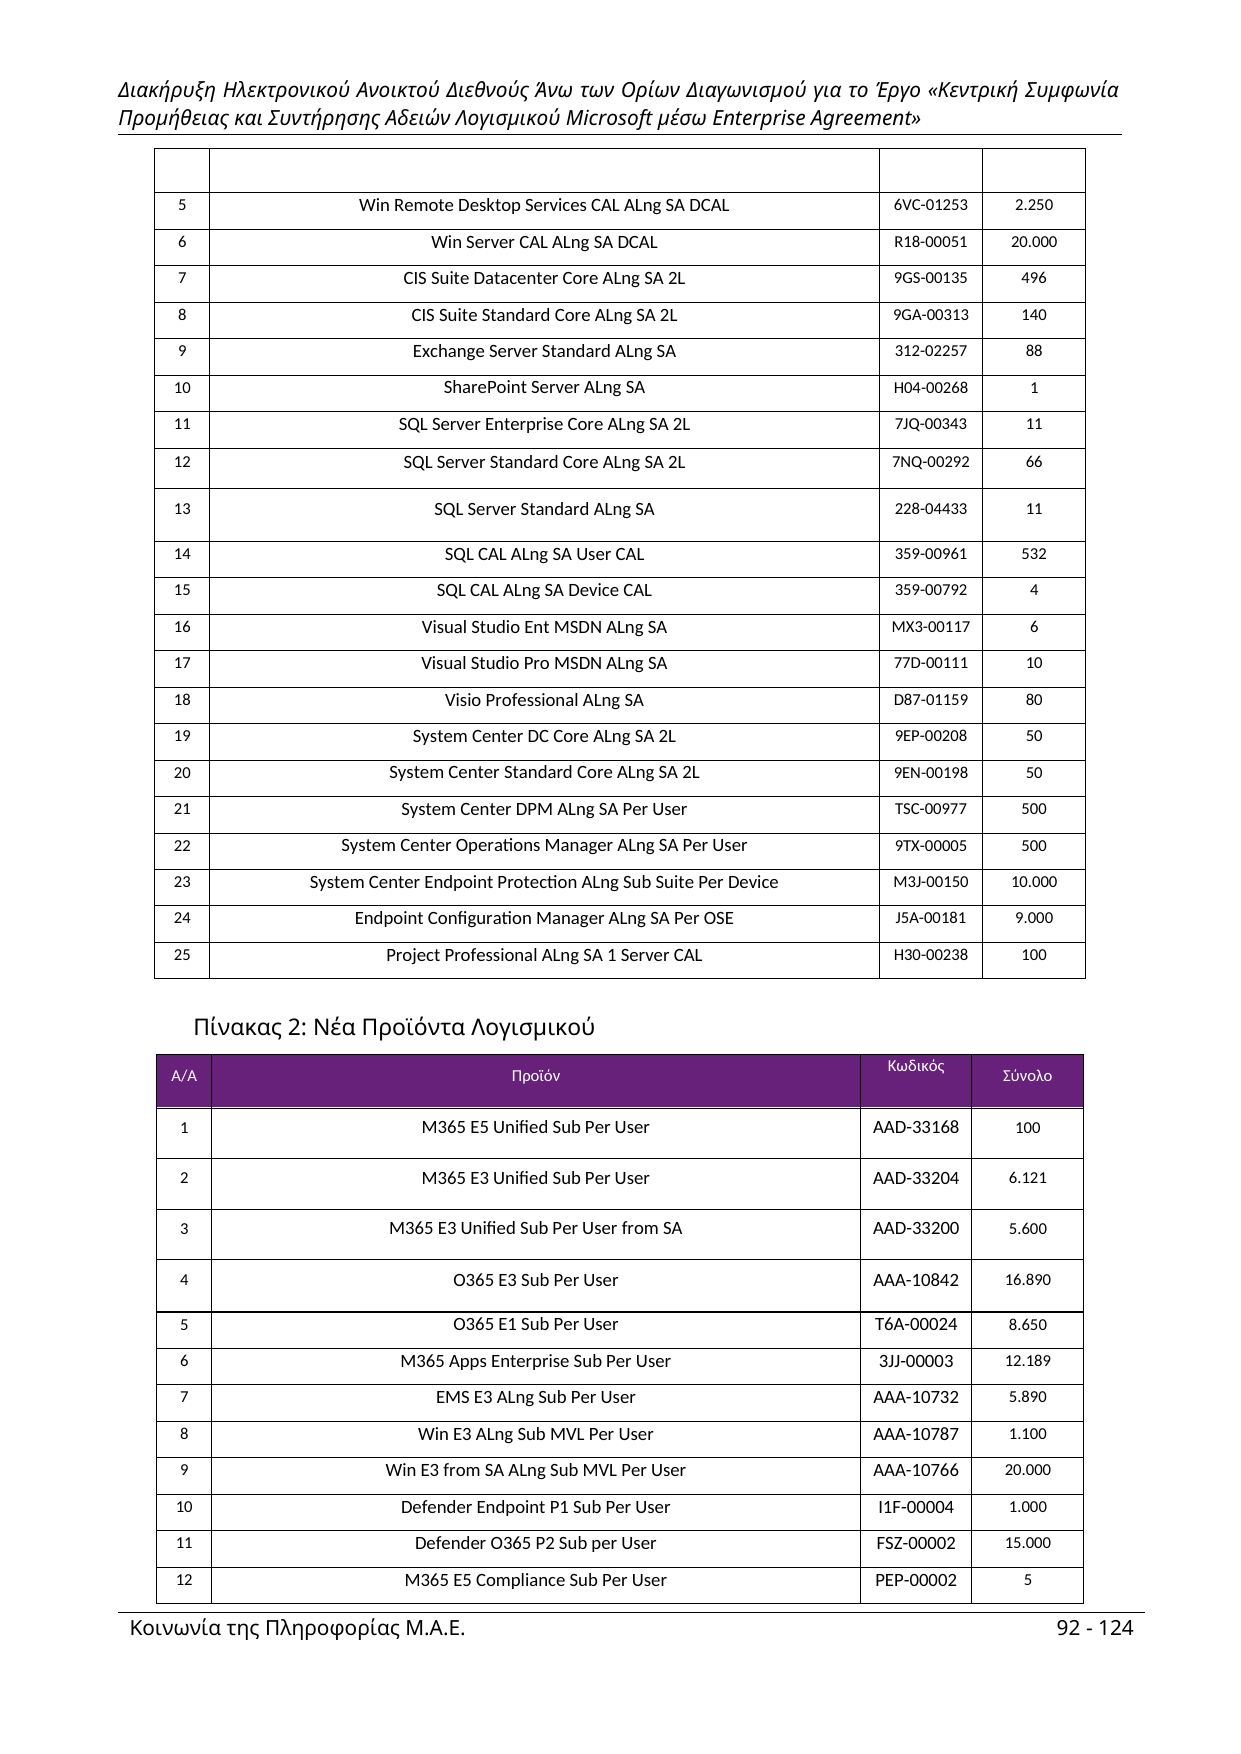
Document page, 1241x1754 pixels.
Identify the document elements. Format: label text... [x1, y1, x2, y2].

table_cell 7NQ-00292 [880, 449, 982, 488]
table_cell H30-00238 [880, 943, 982, 978]
table_cell H04-00268 [880, 376, 982, 411]
table_cell System Center Standard Core ALng SA 2L [210, 761, 879, 796]
table_cell Visual Studio Ent MSDN ALng SA [210, 615, 879, 650]
table_cell 5 [972, 1568, 1083, 1603]
table_cell AAA-10732 [861, 1385, 971, 1421]
table_cell M365 E5 Unified Sub Per User [212, 1109, 860, 1158]
table_header Προϊόν [212, 1055, 860, 1107]
table_cell 18 [155, 688, 209, 723]
table_cell 11 [983, 412, 1085, 447]
table_cell 228-04433 [880, 489, 982, 541]
table_cell 5.890 [972, 1385, 1083, 1421]
table_cell 496 [983, 266, 1085, 302]
table_cell 1.000 [972, 1495, 1083, 1530]
table_cell 3JJ-00003 [861, 1349, 971, 1384]
table_header Κωδικός [861, 1055, 971, 1107]
table_cell 16 [155, 615, 209, 650]
table_cell 9 [155, 339, 209, 374]
table_cell 20.000 [972, 1458, 1083, 1494]
table_cell 359-00961 [880, 542, 982, 577]
table_cell 4 [157, 1260, 211, 1311]
table_cell 8 [155, 303, 209, 338]
table_cell 20 [155, 761, 209, 796]
table_cell 7 [157, 1385, 211, 1421]
table_cell 9EP-00208 [880, 724, 982, 759]
table_cell 7JQ-00343 [880, 412, 982, 447]
table_cell SQL Server Standard Core ALng SA 2L [210, 449, 879, 488]
table_cell I1F-00004 [861, 1495, 971, 1530]
table_cell 140 [983, 303, 1085, 338]
table_cell SQL Server Standard ALng SA [210, 489, 879, 541]
table_cell 12 [155, 449, 209, 488]
table_cell 50 [983, 724, 1085, 759]
table_cell 11 [155, 412, 209, 447]
table_header Σύνολο [972, 1055, 1083, 1107]
table_cell AAA-10842 [861, 1260, 971, 1311]
table_cell J5A-00181 [880, 906, 982, 942]
table_cell R18-00051 [880, 230, 982, 265]
table_cell Win Server CAL ALng SA DCAL [210, 230, 879, 265]
table_cell 021-05464 [880, 149, 982, 192]
table_cell 9.000 [983, 906, 1085, 942]
table_cell SQL CAL ALng SA Device CAL [210, 578, 879, 614]
table_cell Win E3 ALng Sub MVL Per User [212, 1422, 860, 1457]
table_cell 359-00792 [880, 578, 982, 614]
table_cell 100 [972, 1109, 1083, 1158]
table_cell 20.000 [983, 230, 1085, 265]
table_cell System Center Endpoint Protection ALng Sub Suite Per Device [210, 870, 879, 905]
table_cell 6 [983, 615, 1085, 650]
table_cell 6.121 [972, 1159, 1083, 1208]
table_cell System Center Operations Manager ALng SA Per User [210, 834, 879, 869]
table_cell Win E3 from SA ALng Sub MVL Per User [212, 1458, 860, 1494]
table_cell 500 [983, 797, 1085, 832]
table_cell SQL CAL ALng SA User CAL [210, 542, 879, 577]
table_cell 19 [155, 724, 209, 759]
table_cell 4 [983, 578, 1085, 614]
table_cell 80 [983, 688, 1085, 723]
table_cell M365 E3 Unified Sub Per User [212, 1159, 860, 1208]
table_cell TSC-00977 [880, 797, 982, 832]
table_cell Project Professional ALng SA 1 Server CAL [210, 943, 879, 978]
table_header Α/Α [157, 1055, 211, 1107]
table_cell Defender O365 P2 Sub per User [212, 1531, 860, 1567]
table_cell M365 E5 Compliance Sub Per User [212, 1568, 860, 1603]
table_cell 10 [157, 1495, 211, 1530]
table_cell Visio Professional ALng SA [210, 688, 879, 723]
table_cell FSZ-00002 [861, 1531, 971, 1567]
table_cell 10.000 [983, 870, 1085, 905]
table_cell Visual Studio Pro MSDN ALng SA [210, 651, 879, 687]
table_cell 25 [155, 943, 209, 978]
table_cell 334 [983, 149, 1085, 192]
table_cell Endpoint Configuration Manager ALng SA Per OSE [210, 906, 879, 942]
table_cell 15.000 [972, 1531, 1083, 1567]
table_cell 6VC-01253 [880, 193, 982, 229]
table_cell M365 E3 Unified Sub Per User from SA [212, 1210, 860, 1259]
table_cell CIS Suite Standard Core ALng SA 2L [210, 303, 879, 338]
table_cell D87-01159 [880, 688, 982, 723]
table_cell 7 [155, 266, 209, 302]
table_cell 1.100 [972, 1422, 1083, 1457]
table_cell Win Remote Desktop Services CAL ALng SA DCAL [210, 193, 879, 229]
table_cell Defender Endpoint P1 Sub Per User [212, 1495, 860, 1530]
table_cell 16.890 [972, 1260, 1083, 1311]
table_cell 4 [155, 149, 209, 192]
table_cell 17 [155, 651, 209, 687]
table_cell 100 [983, 943, 1085, 978]
table_cell 10 [155, 376, 209, 411]
table_cell 2.250 [983, 193, 1085, 229]
table_cell EMS E3 ALng Sub Per User [212, 1385, 860, 1421]
table_cell 23 [155, 870, 209, 905]
table_cell 24 [155, 906, 209, 942]
table_cell O365 E1 Sub Per User [212, 1313, 860, 1348]
table_cell 13 [155, 489, 209, 541]
table_cell M365 Apps Enterprise Sub Per User [212, 1349, 860, 1384]
table_cell 9GA-00313 [880, 303, 982, 338]
table_cell 11 [983, 489, 1085, 541]
table_cell MX3-00117 [880, 615, 982, 650]
table_cell O365 E3 Sub Per User [212, 1260, 860, 1311]
table_cell 9TX-00005 [880, 834, 982, 869]
table_cell Exchange Server Standard ALng SA [210, 339, 879, 374]
table_cell 2 [157, 1159, 211, 1208]
list Πίνακας 2: Νέα Προϊόντα Λογισμικού [193, 1011, 1122, 1042]
table_cell 3 [157, 1210, 211, 1259]
table_cell CIS Suite Datacenter Core ALng SA 2L [210, 266, 879, 302]
table_cell AAA-10766 [861, 1458, 971, 1494]
table_cell 5 [157, 1313, 211, 1348]
table_cell 8 [157, 1422, 211, 1457]
table_cell 77D-00111 [880, 651, 982, 687]
table_cell 11 [157, 1531, 211, 1567]
table_cell 6 [155, 230, 209, 265]
table_cell SharePoint Server ALng SA [210, 376, 879, 411]
table_cell 6 [157, 1349, 211, 1384]
table_cell AAD-33204 [861, 1159, 971, 1208]
table_cell 9EN-00198 [880, 761, 982, 796]
table_cell 10 [983, 651, 1085, 687]
table_cell 5 [155, 193, 209, 229]
table_cell 9GS-00135 [880, 266, 982, 302]
table_cell System Center DPM ALng SA Per User [210, 797, 879, 832]
table_cell 500 [983, 834, 1085, 869]
table_cell 50 [983, 761, 1085, 796]
table_cell M3J-00150 [880, 870, 982, 905]
table_cell 12.189 [972, 1349, 1083, 1384]
table_cell 15 [155, 578, 209, 614]
table_cell AAD-33168 [861, 1109, 971, 1158]
table_cell T6A-00024 [861, 1313, 971, 1348]
table_cell 5.600 [972, 1210, 1083, 1259]
table_cell 8.650 [972, 1313, 1083, 1348]
table_cell PEP-00002 [861, 1568, 971, 1603]
table_cell 14 [155, 542, 209, 577]
table_cell 532 [983, 542, 1085, 577]
table_cell SQL Server Enterprise Core ALng SA 2L [210, 412, 879, 447]
table_cell 312-02257 [880, 339, 982, 374]
table_cell 21 [155, 797, 209, 832]
table_cell System Center DC Core ALng SA 2L [210, 724, 879, 759]
table_cell 22 [155, 834, 209, 869]
table_cell 1 [157, 1109, 211, 1158]
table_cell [210, 149, 879, 192]
table_cell 12 [157, 1568, 211, 1603]
table_cell 66 [983, 449, 1085, 488]
table_cell AAA-10787 [861, 1422, 971, 1457]
table_cell 1 [983, 376, 1085, 411]
table_cell AAD-33200 [861, 1210, 971, 1259]
table_cell 88 [983, 339, 1085, 374]
table_cell 9 [157, 1458, 211, 1494]
